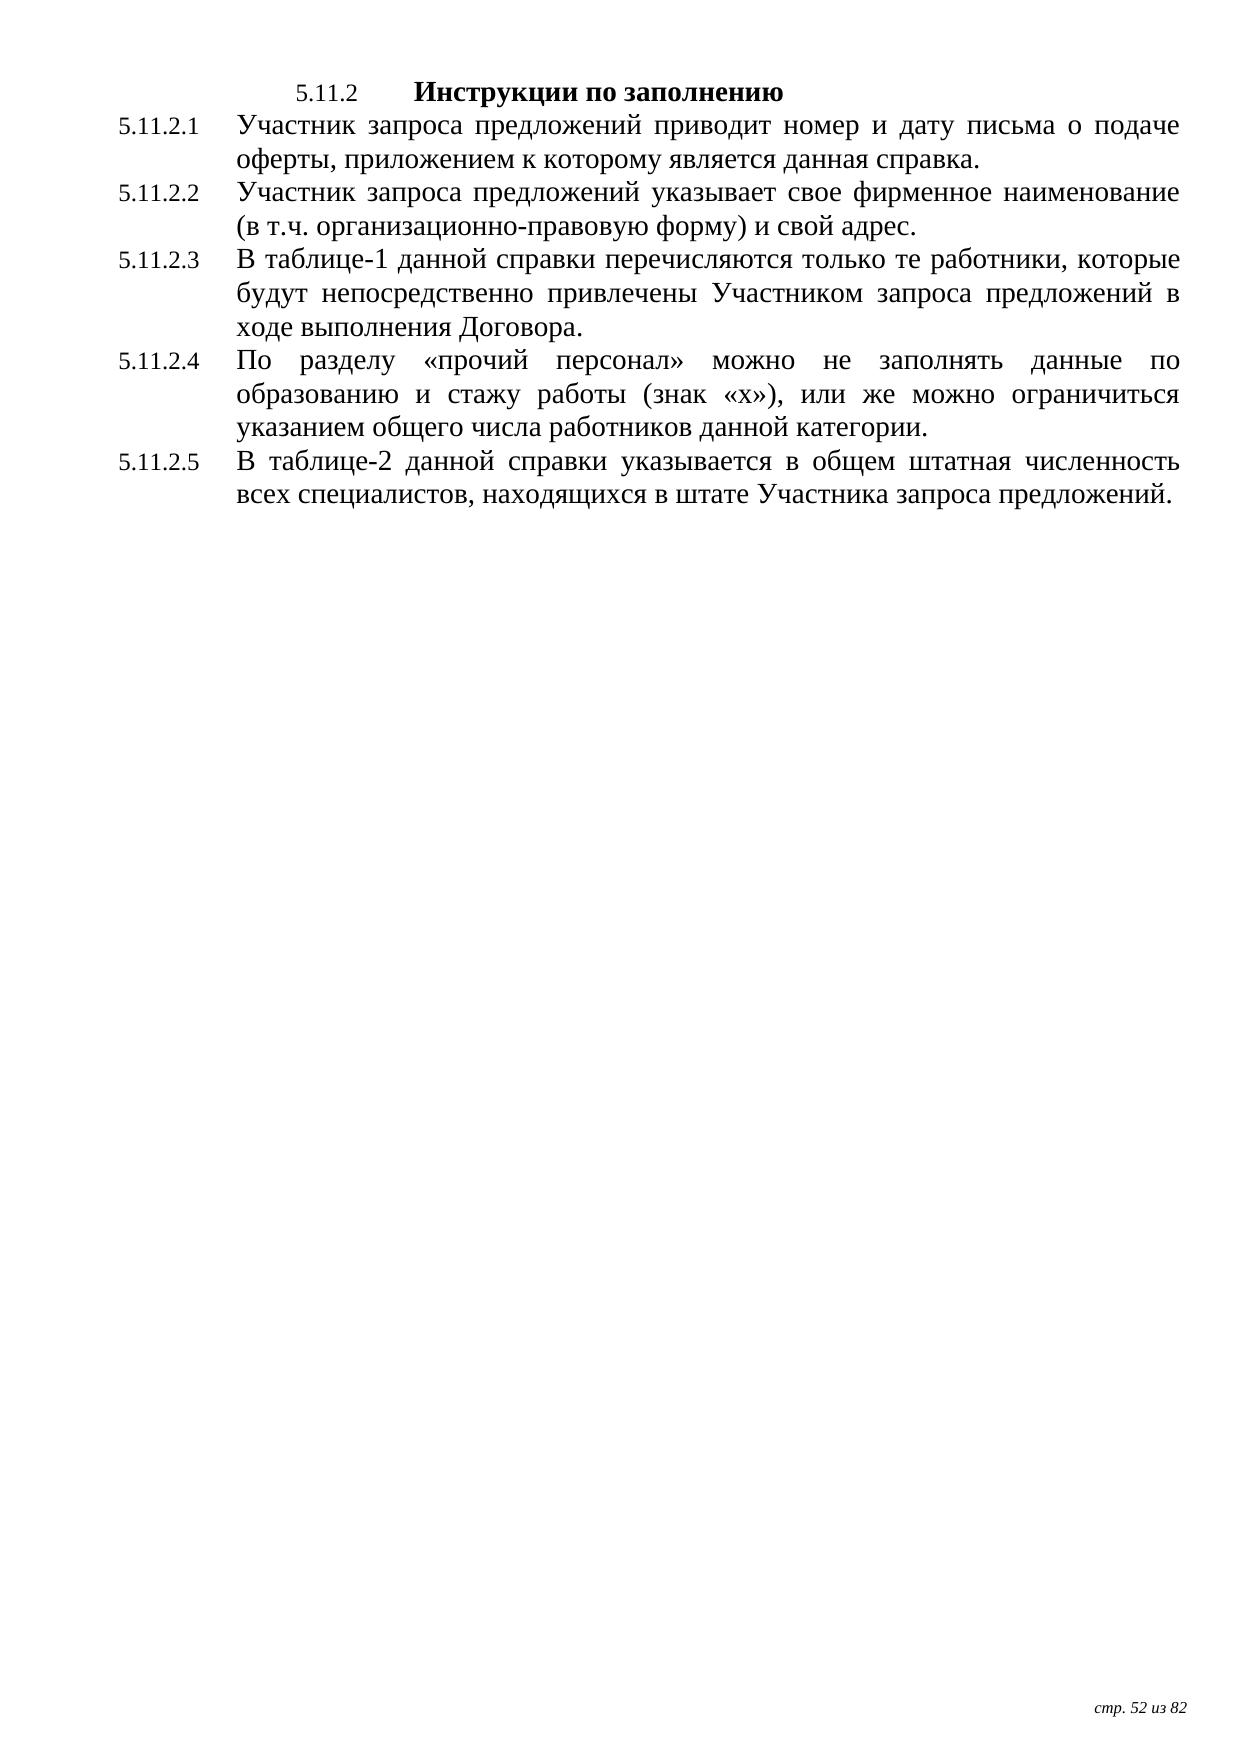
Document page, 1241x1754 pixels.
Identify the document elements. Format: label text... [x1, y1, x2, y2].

text Участник запроса предложений приводит номер и дату письма о подаче оферты, приложением к которому является данная справка. [118, 107, 1181, 174]
text В таблице-2 данной справки указывается в общем штатная численность всех специалистов, находящихся в штате Участника запроса предложений. [118, 443, 1181, 510]
text Участник запроса предложений указывает свое фирменное наименование (в т.ч. организационно-правовую форму) и свой адрес. [118, 174, 1181, 242]
text Инструкции по заполнению [236, 74, 1181, 107]
text В таблице-1 данной справки перечисляются только те работники, которые будут непосредственно привлечены Участником запроса предложений в ходе выполнения Договора. [118, 242, 1181, 342]
text По разделу «прочий персонал» можно не заполнять данные по образованию и стажу работы (знак «х»), или же можно ограничиться указанием общего числа работников данной категории. [118, 342, 1181, 443]
